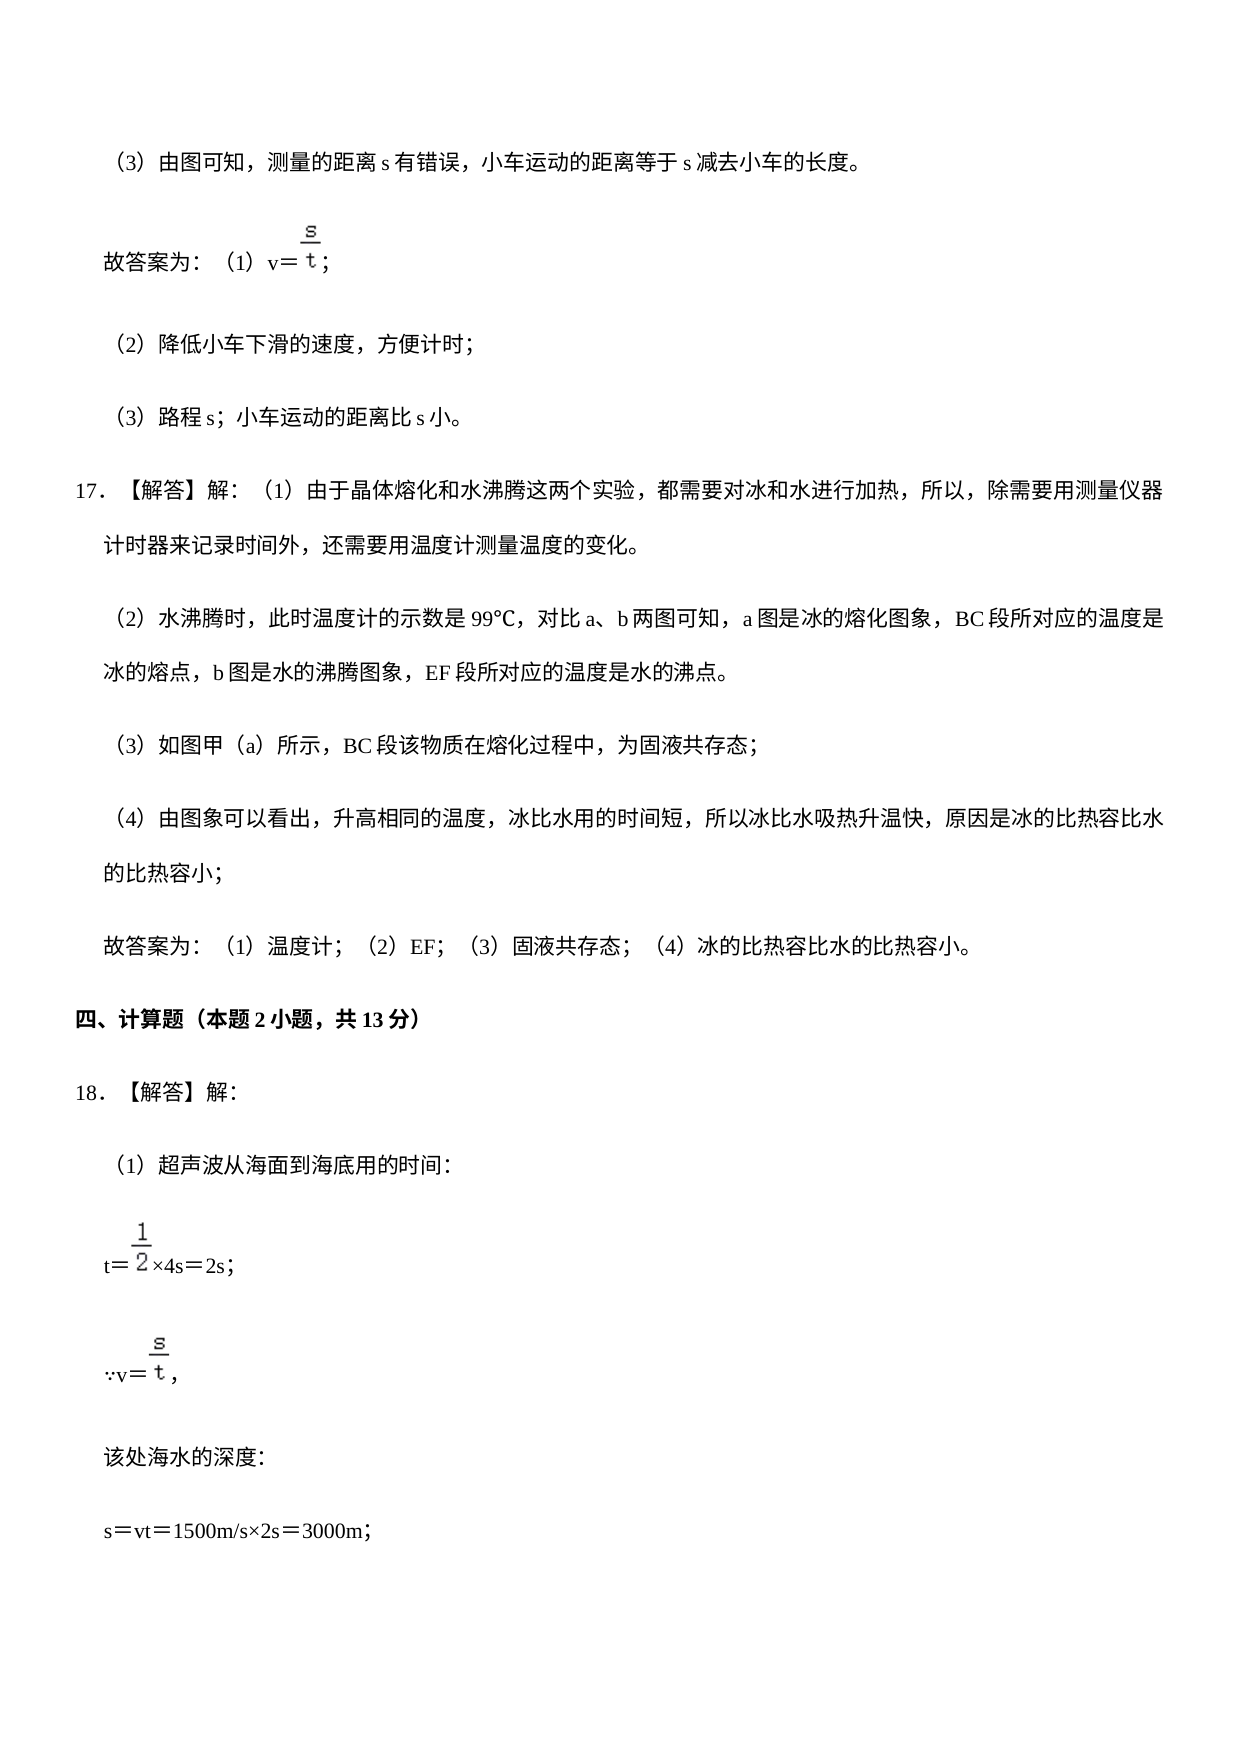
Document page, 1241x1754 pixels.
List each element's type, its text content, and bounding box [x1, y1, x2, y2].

text （3）路程s；小车运动的距离比s小。 [103, 398, 1165, 434]
text （3）如图甲（a）所示，BC段该物质在熔化过程中，为固液共存态； [103, 726, 1165, 762]
text 18．【解答】解： [75, 1072, 1165, 1109]
text （2）水沸腾时，此时温度计的示数是99℃，对比a、b两图可知，a图是冰的熔化图象，BC段所对应的温度是冰的熔点，b图是水的沸腾图象，EF段所对应的温度是水的沸点。 [103, 598, 1165, 689]
text 四、计算题（本题2小题，共13分） [75, 999, 1165, 1036]
picture [131, 1218, 152, 1274]
text 故答案为：（1）v＝； [103, 216, 1165, 288]
picture [300, 215, 321, 271]
text t＝×4s＝2s； [103, 1218, 1165, 1291]
text ∵v＝， [103, 1328, 1165, 1401]
text （2）降低小车下滑的速度，方便计时； [103, 325, 1165, 361]
text （1）超声波从海面到海底用的时间： [103, 1146, 1165, 1182]
text 17．【解答】解：（1）由于晶体熔化和水沸腾这两个实验，都需要对冰和水进行加热，所以，除需要用测量仪器计时器来记录时间外，还需要用温度计测量温度的变化。 [75, 471, 1165, 562]
text （3）由图可知，测量的距离s有错误，小车运动的距离等于s减去小车的长度。 [103, 142, 1165, 179]
text 该处海水的深度： [103, 1437, 1165, 1474]
text s＝vt＝1500m/s×2s＝3000m； [103, 1510, 1165, 1547]
text 故答案为：（1）温度计；（2）EF；（3）固液共存态；（4）冰的比热容比水的比热容小。 [103, 926, 1165, 963]
picture [148, 1327, 170, 1383]
text （4）由图象可以看出，升高相同的温度，冰比水用的时间短，所以冰比水吸热升温快，原因是冰的比热容比水的比热容小； [103, 799, 1165, 890]
